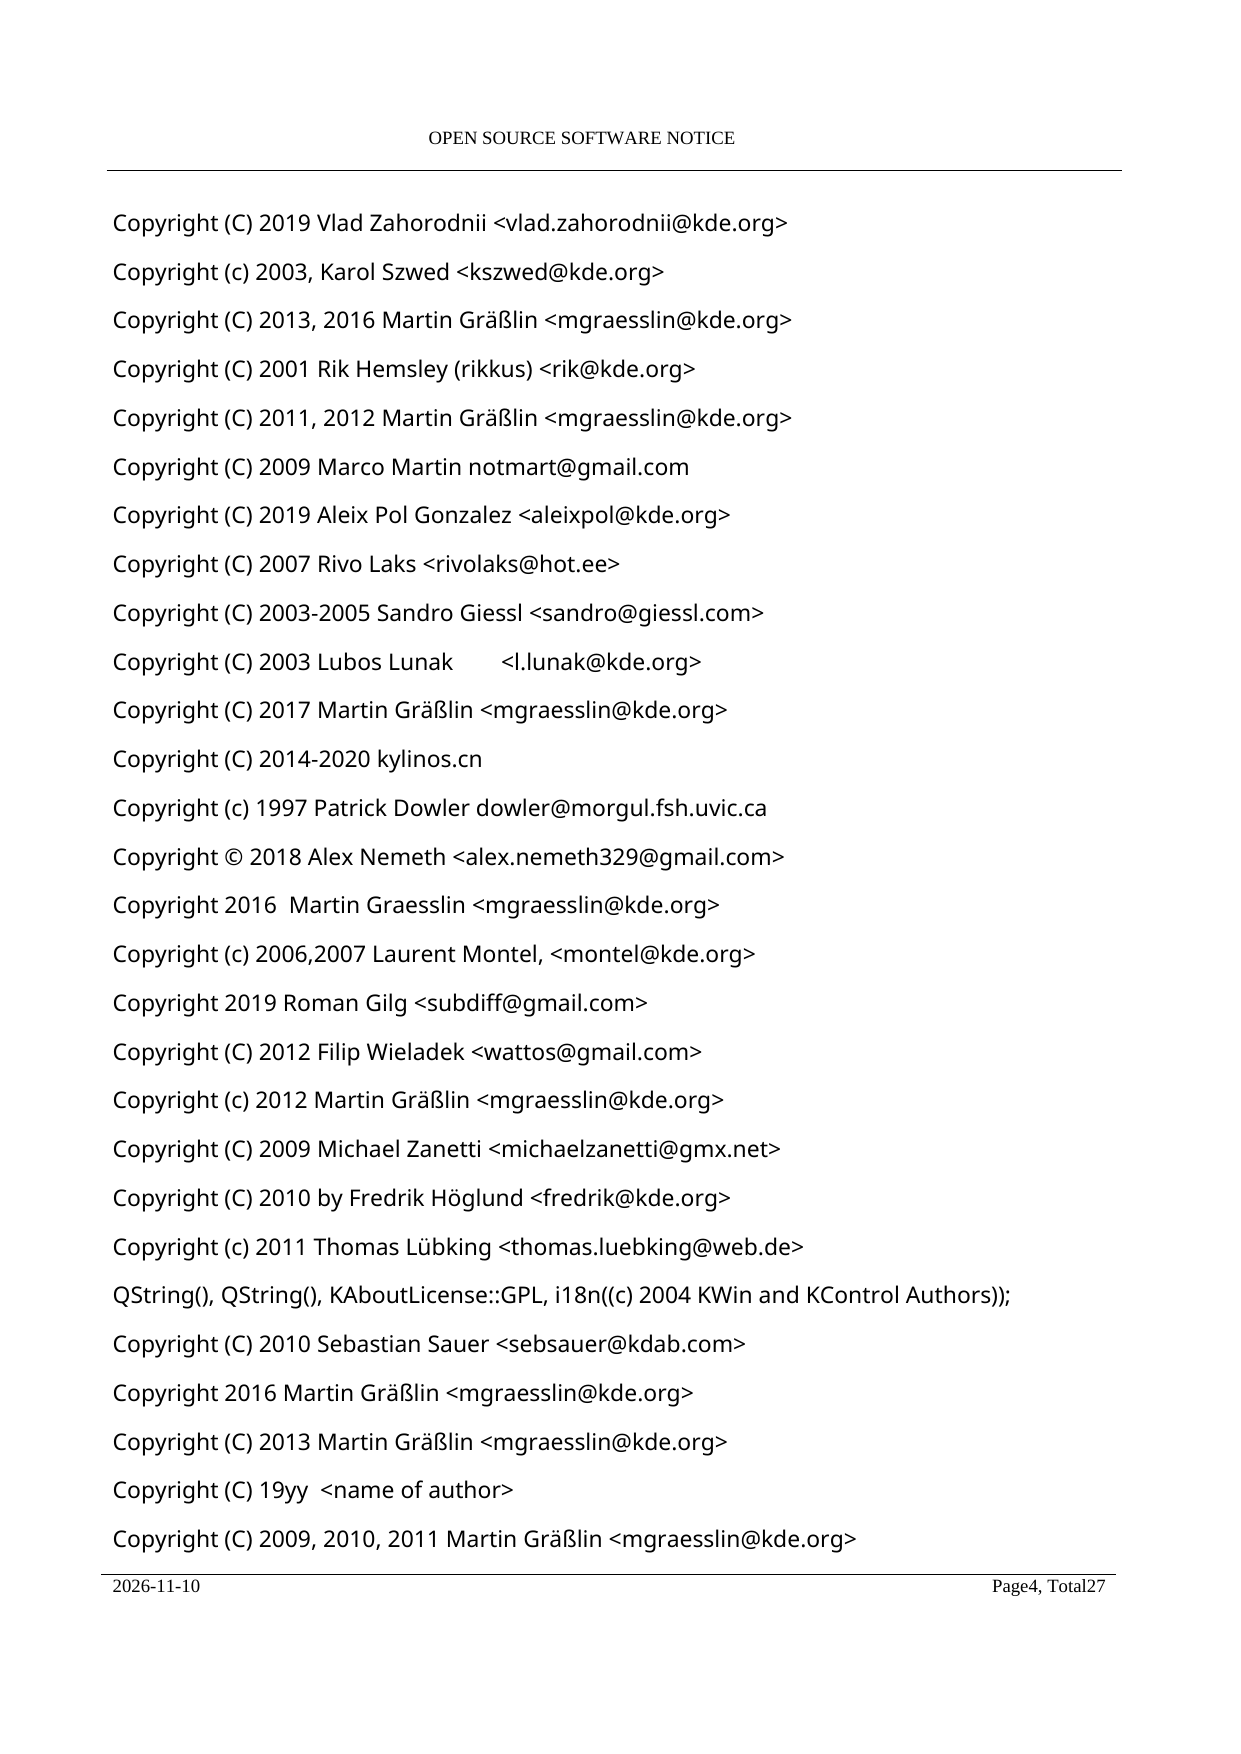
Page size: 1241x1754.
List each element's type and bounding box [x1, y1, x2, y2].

text [112, 206, 1128, 1555]
